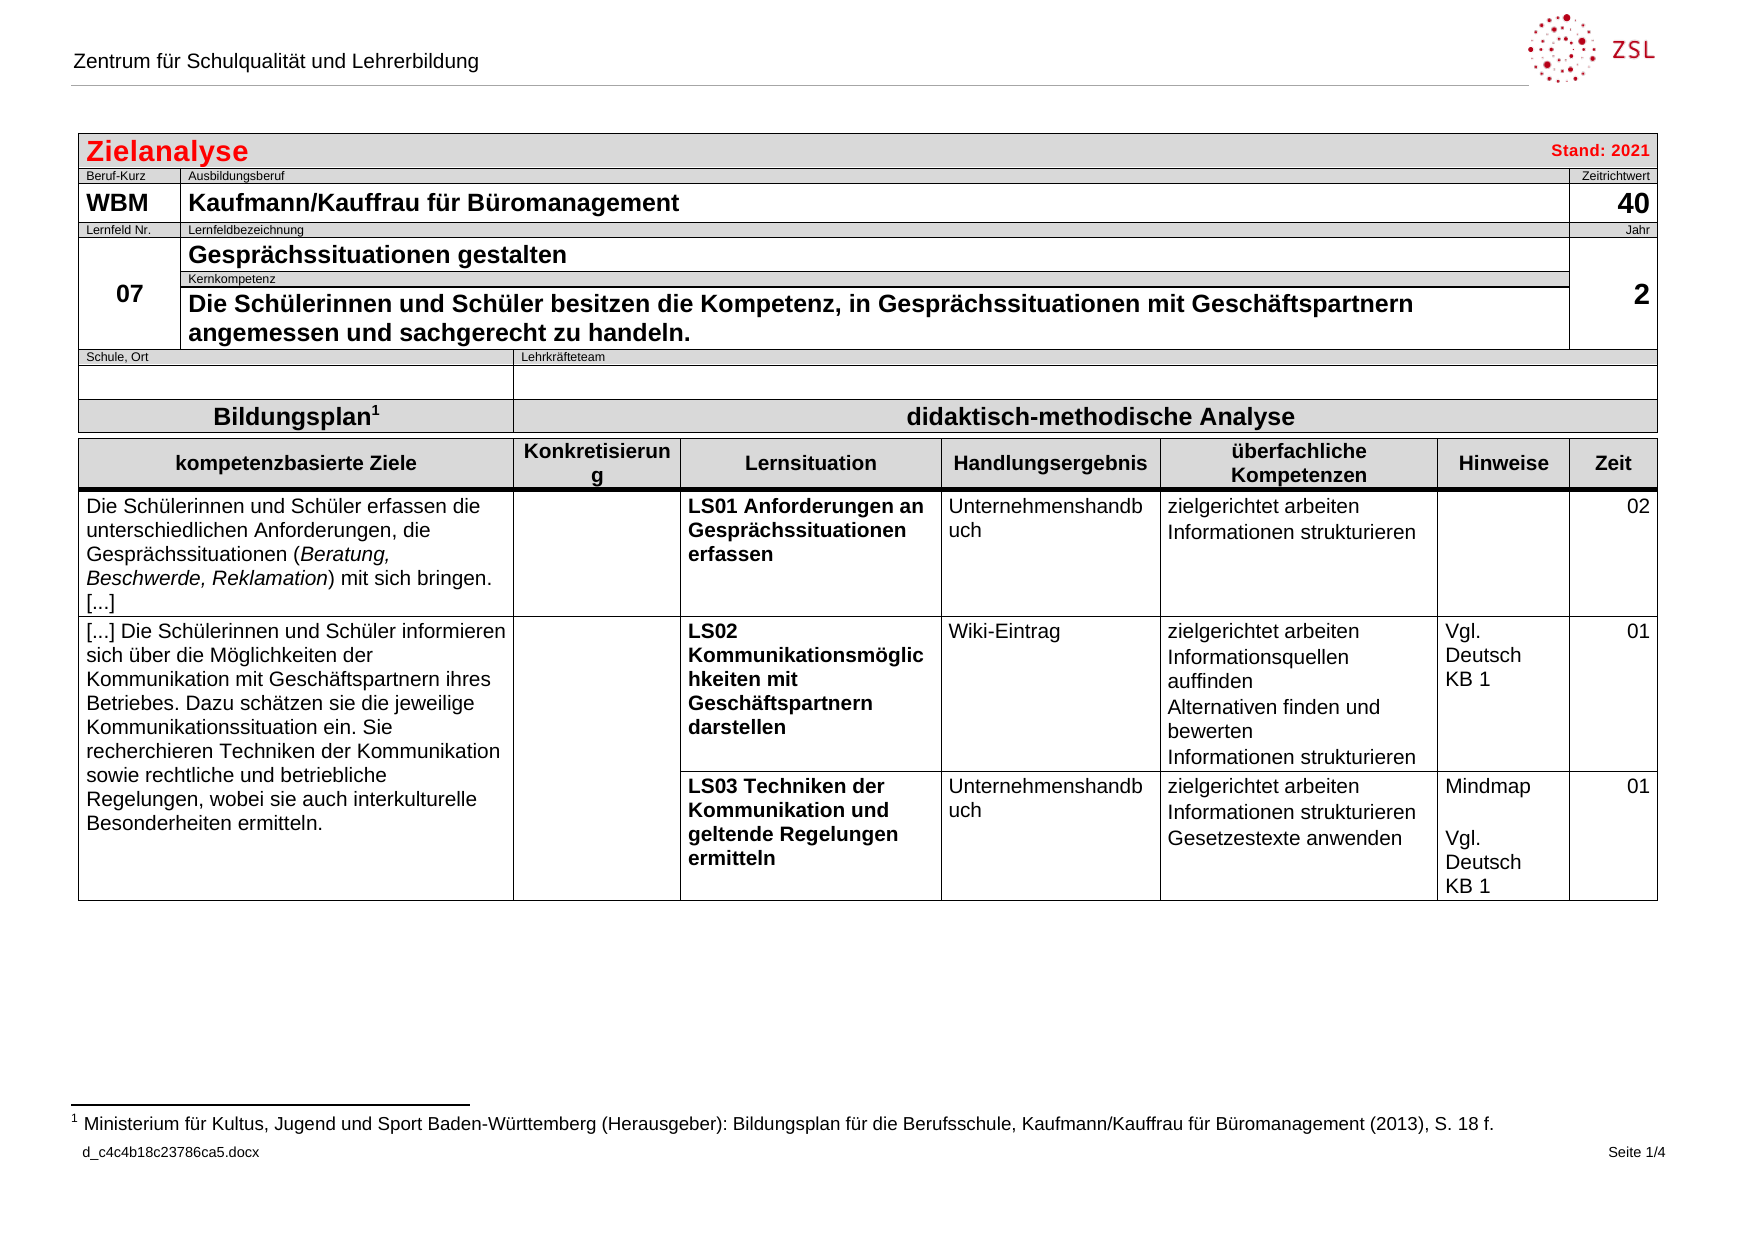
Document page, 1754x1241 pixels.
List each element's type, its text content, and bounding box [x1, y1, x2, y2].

table_cell Lehrkräfteteam [514, 350, 1657, 364]
table_cell 40 [1570, 184, 1657, 222]
table_cell WBM [79, 184, 180, 222]
table_cell Unternehmenshandbuch [942, 492, 1160, 616]
table_cell Beruf-Kurz [79, 169, 180, 183]
table_cell Unternehmenshandbuch [942, 772, 1160, 900]
table_cell Schule, Ort [79, 350, 513, 364]
table_cell LS01 Anforderungen an Gesprächssituationen erfassen [681, 492, 941, 616]
table_cell Bildungsplan [79, 400, 513, 432]
table_cell [1438, 492, 1569, 616]
table_cell [514, 617, 680, 900]
table_cell 01 [1570, 617, 1657, 771]
table_cell zielgerichtet arbeiten Informationen strukturieren Gesetzestexte anwenden [1161, 772, 1437, 900]
table_header Zeit [1570, 439, 1657, 487]
table_cell Jahr [1570, 223, 1657, 237]
table_cell [514, 492, 680, 616]
table_cell 01 [1570, 772, 1657, 900]
table_cell Lernfeld Nr. [79, 223, 180, 237]
table_cell Gesprächssituationen gestalten [181, 238, 1569, 271]
table_header Hinweise [1438, 439, 1569, 487]
table_header Zielanalyse [79, 134, 514, 167]
table_cell zielgerichtet arbeiten Informationsquellen auffinden Alternativen finden und bewerten Informationen strukturieren [1161, 617, 1437, 771]
table_cell LS02 Kommunikationsmöglichkeiten mit Geschäftspartnern darstellen [681, 617, 941, 771]
table_header überfachliche Kompetenzen [1161, 439, 1437, 487]
table_header Lernsituation [681, 439, 941, 487]
table_cell [514, 366, 1657, 398]
table_header Handlungsergebnis [942, 439, 1160, 487]
table_cell Vgl. Deutsch KB 1 [1438, 617, 1569, 771]
table_cell [...] Die Schülerinnen und Schüler informieren sich über die Möglichkeiten der Kommunikation mit Geschäftspartnern ihres Betriebes. Dazu schätzen sie die jeweilige Kommunikationssituation ein. Sie recherchieren Techniken der Kommunikation sowie rechtliche und betriebliche Regelungen, wobei sie auch interkulturelle Besonderheiten ermitteln. [79, 617, 513, 900]
table_cell Kaufmann/Kauffrau für Büromanagement [181, 184, 1569, 222]
picture [1526, 13, 1657, 85]
table_header kompetenzbasierte Ziele [79, 439, 513, 487]
table_header Stand: 2021 [514, 134, 1657, 167]
table_cell Die Schülerinnen und Schüler erfassen die unterschiedlichen Anforderungen, die Gesprächssituationen (Beratung, Beschwerde, Reklamation) mit sich bringen. [...] [79, 492, 513, 616]
table_cell Ausbildungsberuf [181, 169, 1569, 183]
table_cell Mindmap Vgl. Deutsch KB 1 [1438, 772, 1569, 900]
table_cell Wiki-Eintrag [942, 617, 1160, 771]
table_cell 07 [79, 238, 180, 349]
table_header Konkretisierung [514, 439, 680, 487]
table_cell Die Schülerinnen und Schüler besitzen die Kompetenz, in Gesprächssituationen mit Geschäftspartnern angemessen und sachgerecht zu handeln. [181, 288, 1569, 349]
table_cell 02 [1570, 492, 1657, 616]
table_cell LS03 Techniken der Kommunikation und geltende Regelungen ermitteln [681, 772, 941, 900]
table_cell [79, 366, 513, 398]
table_cell Lernfeldbezeichnung [181, 223, 1569, 237]
table_cell zielgerichtet arbeiten Informationen strukturieren [1161, 492, 1437, 616]
table_cell 2 [1570, 238, 1657, 349]
table_cell Kernkompetenz [181, 272, 1569, 286]
table_cell Zeitrichtwert [1570, 169, 1657, 183]
table_cell didaktisch-methodische Analyse [514, 400, 1657, 432]
